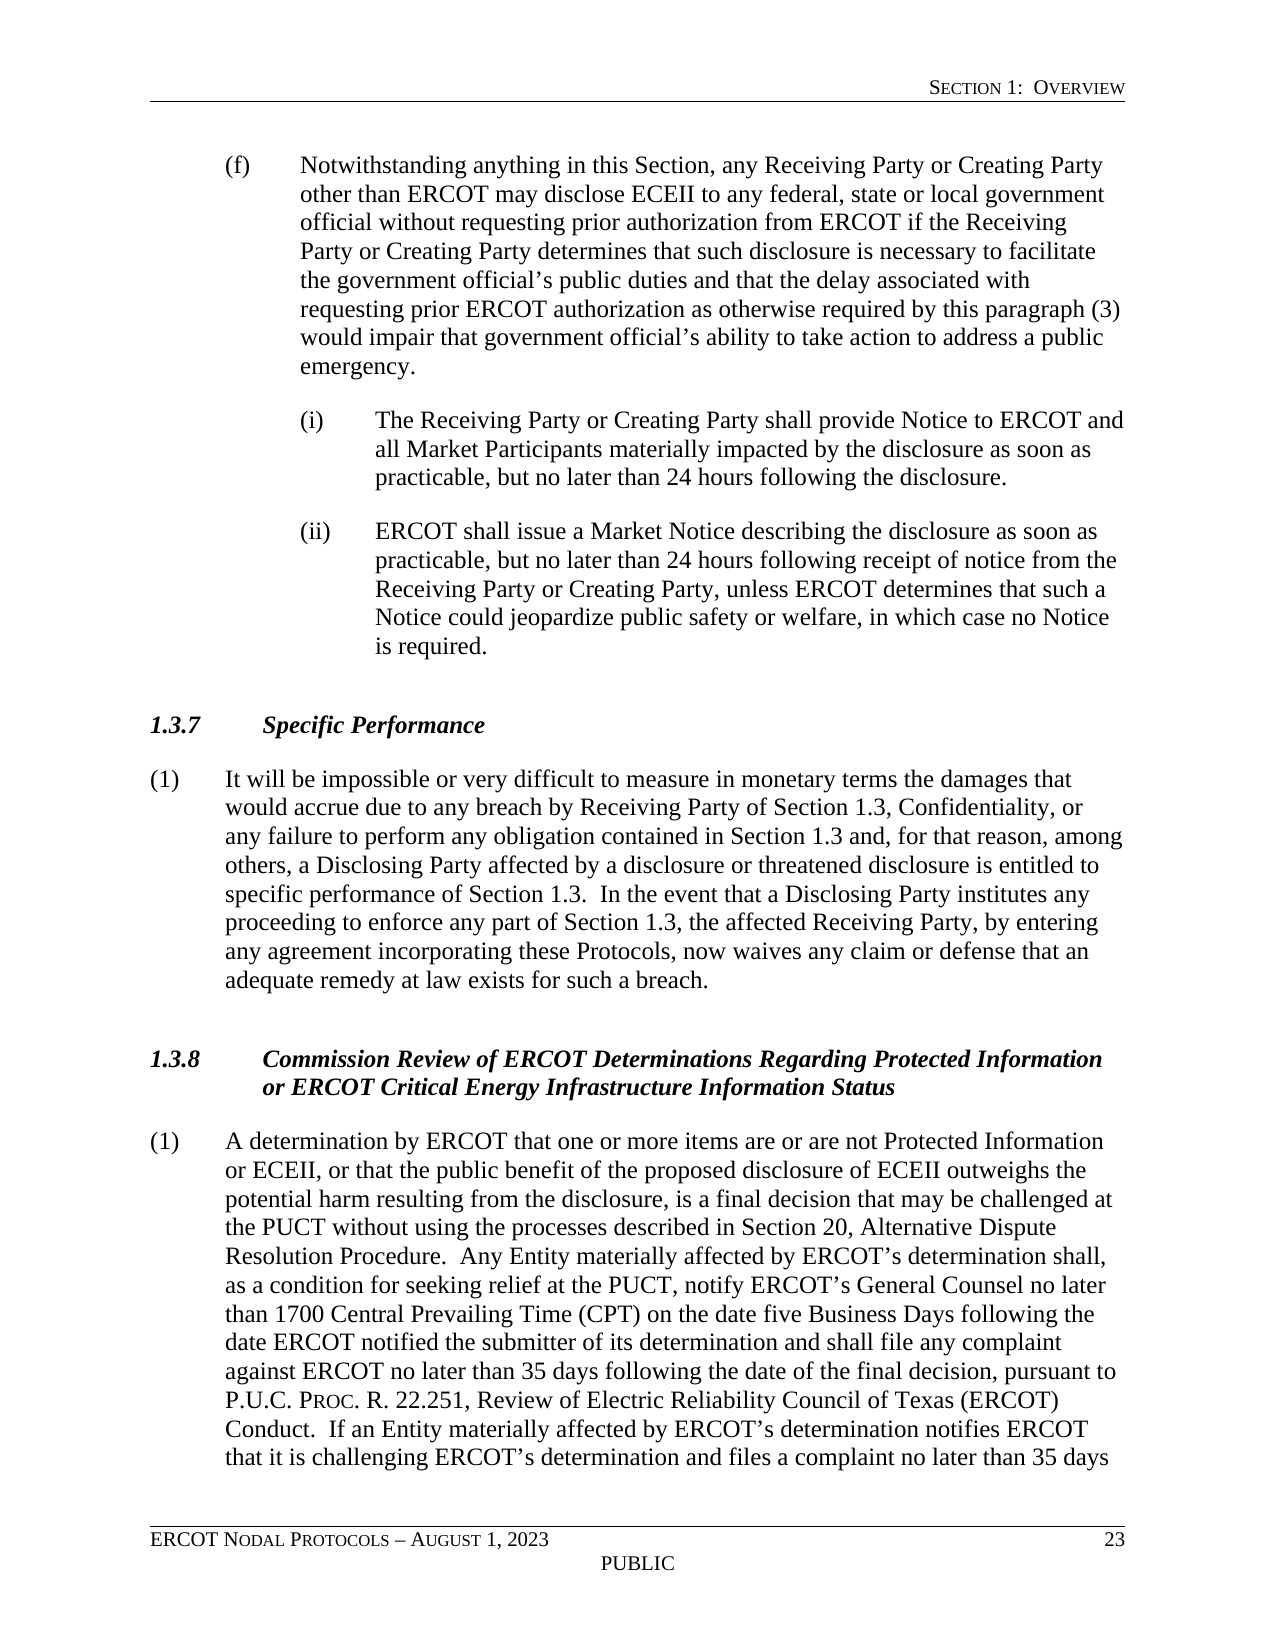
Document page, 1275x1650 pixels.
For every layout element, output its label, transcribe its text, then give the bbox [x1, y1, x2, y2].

list (f) Notwithstanding anything in this Section, any Receiving Party or Creating Party other than ERCOT may disclose ECEII to any federal, state or local government official without requesting prior authorization from ERCOT if the Receiving Party or Creating Party determines that such disclosure is necessary to facilitate the government official’s public duties and that the delay associated with requesting prior ERCOT authorization as otherwise required by this paragraph (3) would impair that government official’s ability to take action to address a public emergency. [225, 150, 1125, 380]
list (i) The Receiving Party or Creating Party shall provide Notice to ERCOT and all Market Participants materially impacted by the disclosure as soon as practicable, but no later than 24 hours following the disclosure. [300, 405, 1125, 491]
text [150, 1126, 1125, 1471]
text 1.3.7 Specific Performance [150, 710, 1125, 739]
text (1) It will be impossible or very difficult to measure in monetary terms the damages that would accrue due to any breach by Receiving Party of Section 1.3, Confidentiality, or any failure to perform any obligation contained in Section 1.3 and, for that reason, among others, a Disclosing Party affected by a disclosure or threatened disclosure is entitled to specific performance of Section 1.3. In the event that a Disclosing Party institutes any proceeding to enforce any part of Section 1.3, the affected Receiving Party, by entering any agreement incorporating these Protocols, now waives any claim or defense that an adequate remedy at law exists for such a breach. [150, 764, 1125, 994]
list (ii) ERCOT shall issue a Market Notice describing the disclosure as soon as practicable, but no later than 24 hours following receipt of notice from the Receiving Party or Creating Party, unless ERCOT determines that such a Notice could jeopardize public safety or welfare, in which case no Notice is required. [300, 516, 1125, 660]
text 1.3.8 Commission Review of ERCOT Determinations Regarding Protected Information or ERCOT Critical Energy Infrastructure Information Status [150, 1044, 1125, 1101]
